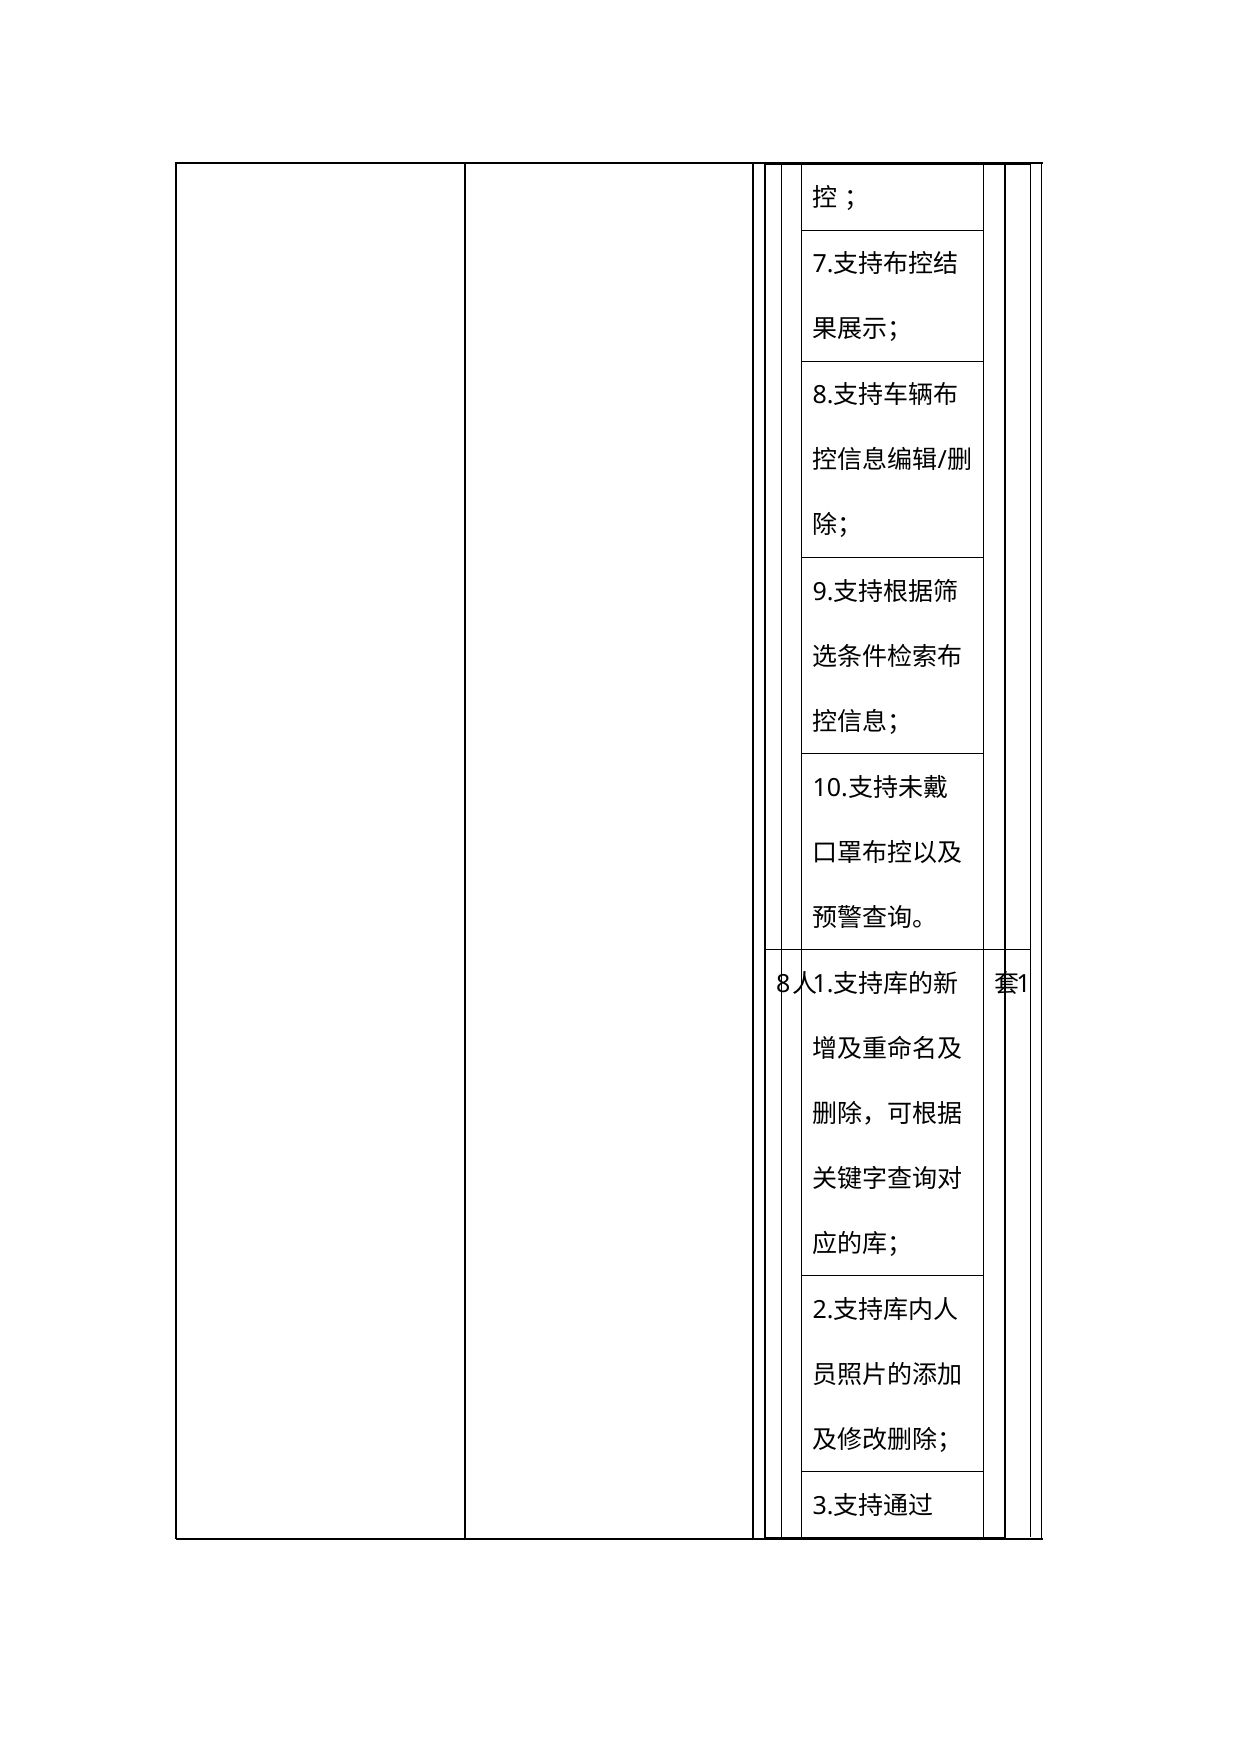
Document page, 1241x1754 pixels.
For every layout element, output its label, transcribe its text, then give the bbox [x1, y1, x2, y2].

table_cell [802, 165, 983, 230]
table_cell [984, 165, 1004, 949]
table_cell [802, 362, 983, 557]
table_cell [802, 231, 983, 361]
table_cell [782, 165, 801, 949]
table_cell [802, 754, 983, 949]
table_cell ▲ [466, 164, 752, 1538]
table_cell [802, 950, 983, 1275]
table_cell [1006, 164, 1041, 1538]
table_cell [754, 164, 764, 1538]
table_cell 1 [177, 164, 464, 1538]
table_cell [802, 1276, 983, 1471]
table_cell [782, 950, 801, 1537]
table_cell [766, 165, 781, 949]
table_cell [766, 950, 781, 1537]
table_cell [984, 950, 1004, 1537]
table_cell [802, 558, 983, 753]
table_cell [802, 1472, 983, 1537]
